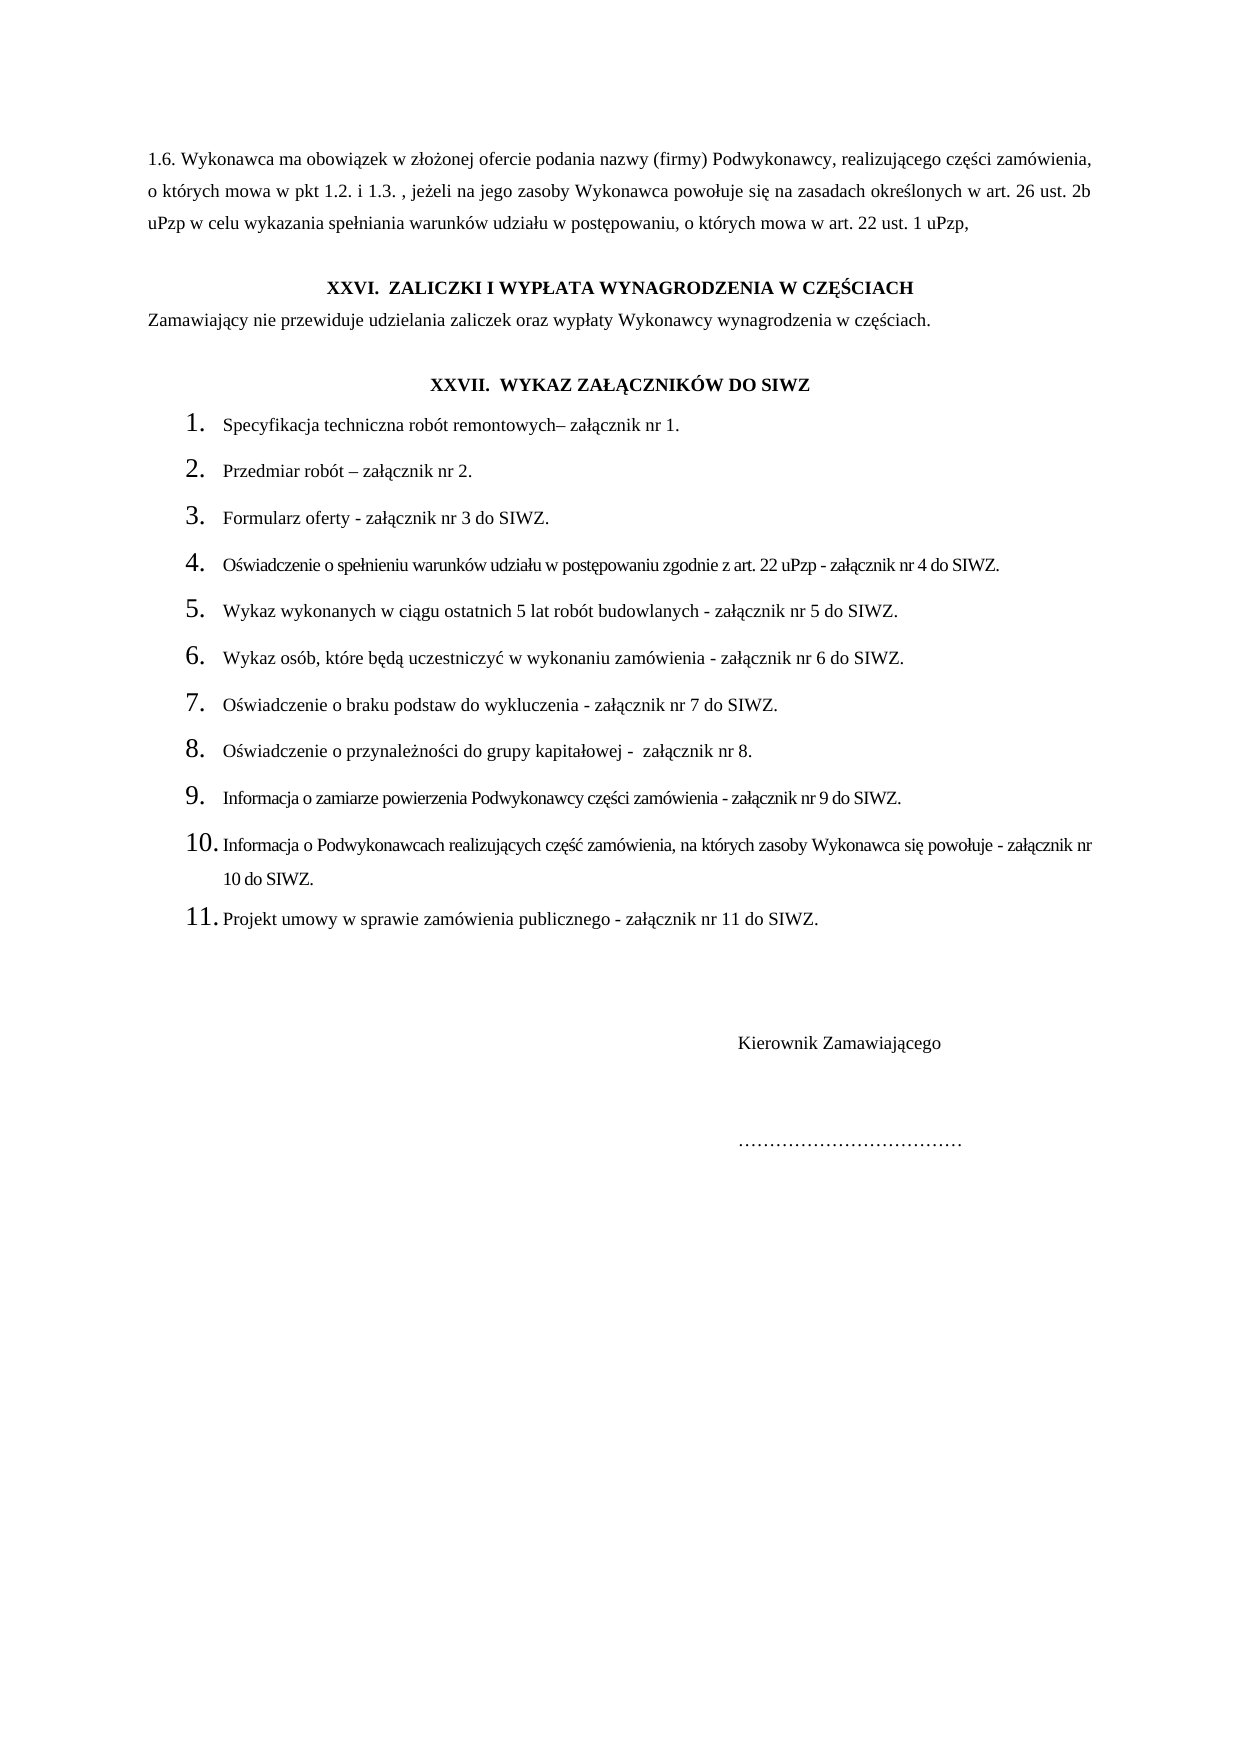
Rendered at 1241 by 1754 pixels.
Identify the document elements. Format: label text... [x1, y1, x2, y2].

list Informacja o Podwykonawcach realizujących część zamówienia, na których zasoby Wykonawca się powołuje - załącznik nr 10 do SIWZ. [185, 826, 1093, 889]
text XXVI. ZALICZKI I WYPŁATA WYNAGRODZENIA W CZĘŚCIACH [148, 277, 1093, 298]
list Informacja o zamiarze powierzenia Podwykonawcy części zamówienia - załącznik nr 9 do SIWZ. [185, 779, 1093, 810]
list Oświadczenie o spełnieniu warunków udziału w postępowaniu zgodnie z art. 22 uPzp - załącznik nr 4 do SIWZ. [185, 546, 1093, 577]
list Oświadczenie o braku podstaw do wykluczenia - załącznik nr 7 do SIWZ. [185, 686, 1093, 717]
list Oświadczenie o przynależności do grupy kapitałowej - załącznik nr 8. [185, 733, 1093, 764]
text Kierownik Zamawiającego [738, 1032, 1093, 1054]
list Projekt umowy w sprawie zamówienia publicznego - załącznik nr 11 do SIWZ. [185, 900, 1093, 931]
text ……………………………… [738, 1129, 1093, 1151]
text XXVII. WYKAZ ZAŁĄCZNIKÓW DO SIWZ [148, 374, 1093, 395]
text 1.6. Wykonawca ma obowiązek w złożonej ofercie podania nazwy (firmy) Podwykonawcy, realizującego części zamówienia, o których mowa w pkt 1.2. i 1.3. , jeżeli na jego zasoby Wykonawca powołuje się na zasadach określonych w art. 26 ust. 2b uPzp w celu wykazania spełniania warunków udziału w postępowaniu, o których mowa w art. 22 ust. 1 uPzp, [148, 148, 1093, 234]
list Wykaz osób, które będą uczestniczyć w wykonaniu zamówienia - załącznik nr 6 do SIWZ. [185, 639, 1093, 670]
list Wykaz wykonanych w ciągu ostatnich 5 lat robót budowlanych - załącznik nr 5 do SIWZ. [185, 593, 1093, 624]
text Zamawiający nie przewiduje udzielania zaliczek oraz wypłaty Wykonawcy wynagrodzenia w częściach. [148, 309, 1093, 331]
list Formularz oferty - załącznik nr 3 do SIWZ. [185, 499, 1093, 530]
list Przedmiar robót – załącznik nr 2. [185, 453, 1093, 484]
list Specyfikacja techniczna robót remontowych– załącznik nr 1. [185, 406, 1093, 437]
